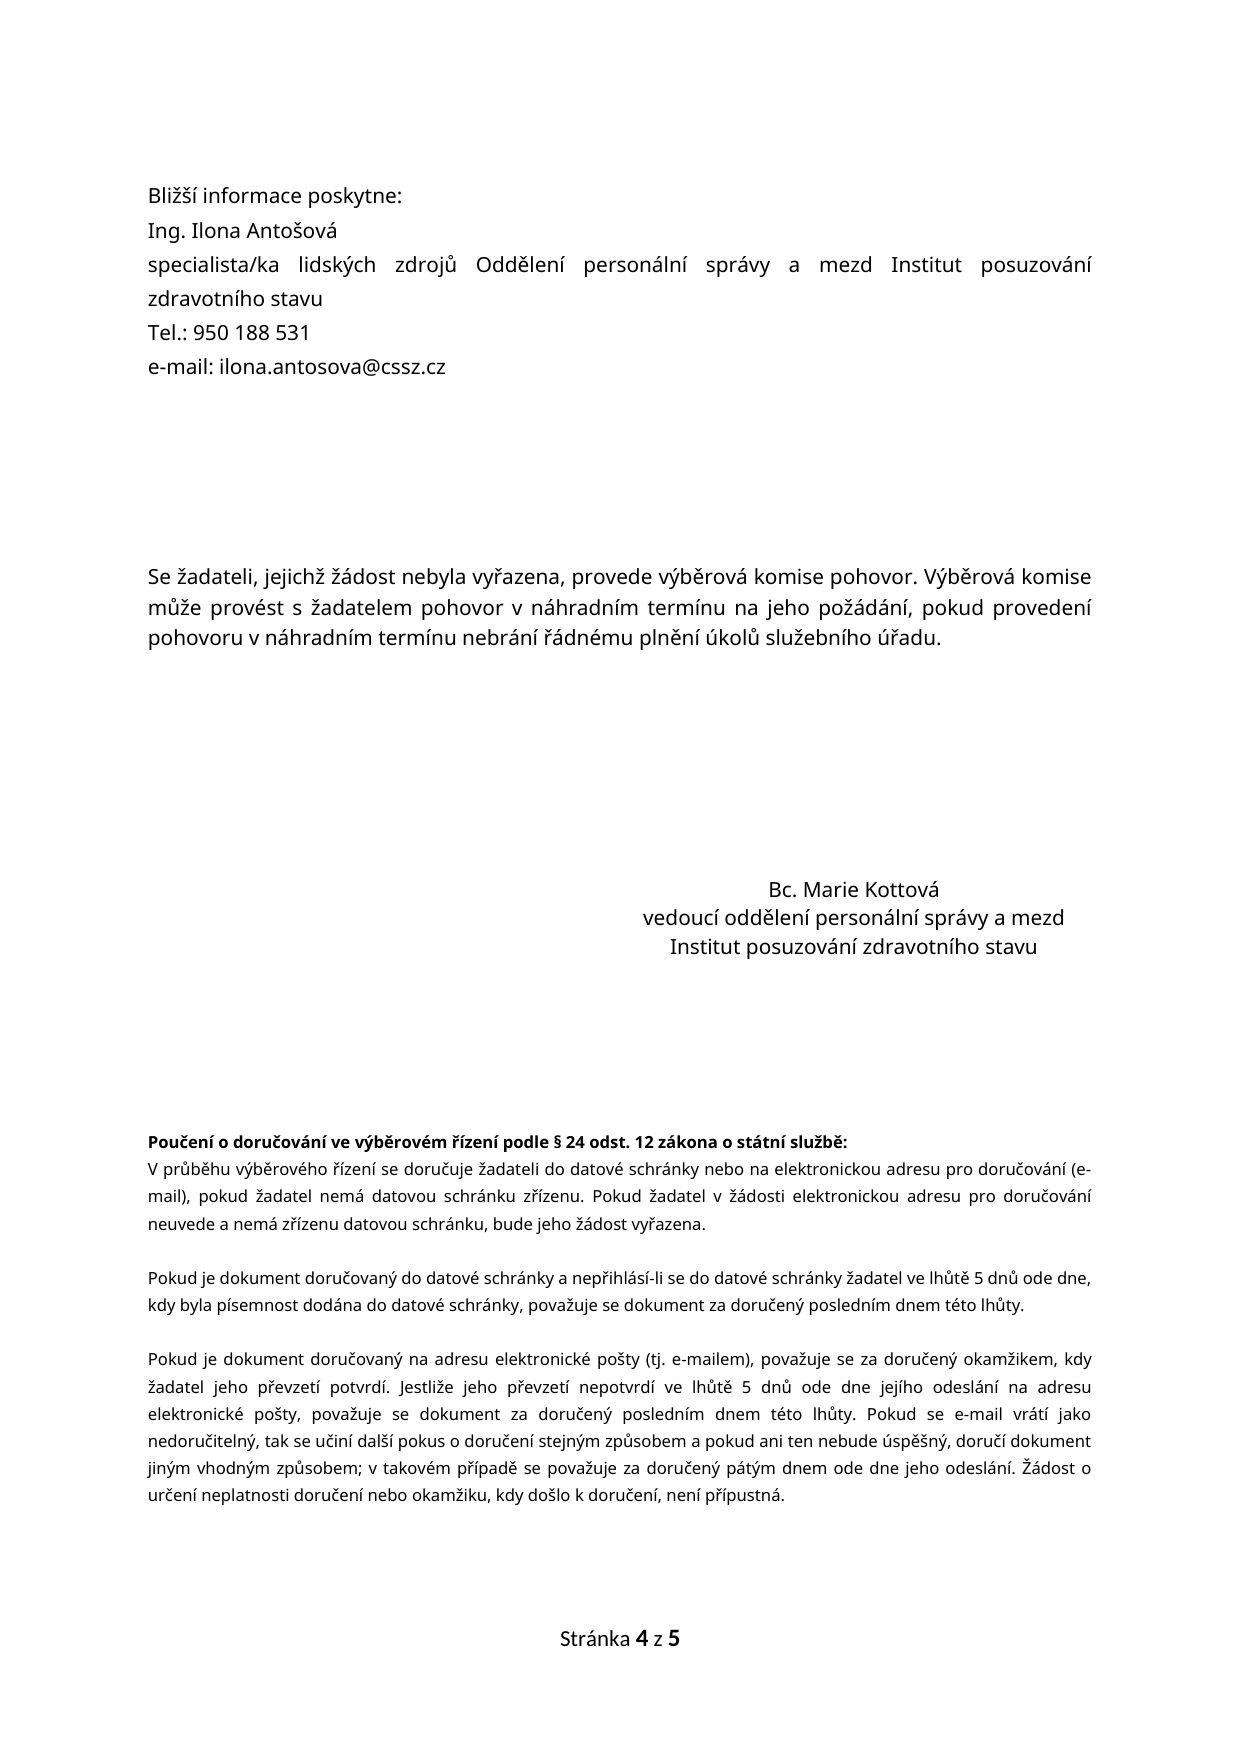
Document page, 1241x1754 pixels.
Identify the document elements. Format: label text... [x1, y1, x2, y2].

text Bližší informace poskytne: [148, 182, 1093, 210]
text Poučení o doručování ve výběrovém řízení podle § 24 odst. 12 zákona o státní službě: [148, 1131, 1093, 1153]
text V průběhu výběrového řízení se doručuje žadateli do datové schránky nebo na elektronickou adresu pro doručování (e-mail), pokud žadatel nemá datovou schránku zřízenu. Pokud žadatel v žádosti elektronickou adresu pro doručování neuvede a nemá zřízenu datovou schránku, bude jeho žádost vyřazena. [148, 1158, 1093, 1235]
table_cell Institut posuzování zdravotního stavu [615, 932, 1093, 960]
text specialista/ka lidských zdrojů Oddělení personální správy a mezd Institut posuzování zdravotního stavu [148, 250, 1093, 312]
text Pokud je dokument doručovaný do datové schránky a nepřihlásí-li se do datové schránky žadatel ve lhůtě 5 dnů ode dne, kdy byla písemnost dodána do datové schránky, považuje se dokument za doručený posledním dnem této lhůty. [148, 1266, 1093, 1316]
text Pokud je dokument doručovaný na adresu elektronické pošty (tj. e-mailem), považuje se za doručený okamžikem, kdy žadatel jeho převzetí potvrdí. Jestliže jeho převzetí nepotvrdí ve lhůtě 5 dnů ode dne jejího odeslání na adresu elektronické pošty, považuje se dokument za doručený posledním dnem této lhůty. Pokud se e-mail vrátí jako nedoručitelný, tak se učiní další pokus o doručení stejným způsobem a pokud ani ten nebude úspěšný, doručí dokument jiným vhodným způsobem; v takovém případě se považuje za doručený pátým dnem ode dne jeho odeslání. Žádost o určení neplatnosti doručení nebo okamžiku, kdy došlo k doručení, není přípustná. [148, 1348, 1093, 1507]
text Se žadateli, jejichž žádost nebyla vyřazena, provede výběrová komise pohovor. Výběrová komise může provést s žadatelem pohovor v náhradním termínu na jeho požádání, pokud provedení pohovoru v náhradním termínu nebrání řádnému plnění úkolů služebního úřadu. [148, 562, 1093, 652]
table_header Bc. Marie Kottová vedoucí oddělení personální správy a mezd [615, 875, 1093, 932]
text e-mail: ilona.antosova@cssz.cz [148, 352, 1093, 380]
text Ing. Ilona Antošová [148, 216, 1093, 244]
text Tel.: 950 188 531 [148, 318, 1093, 346]
